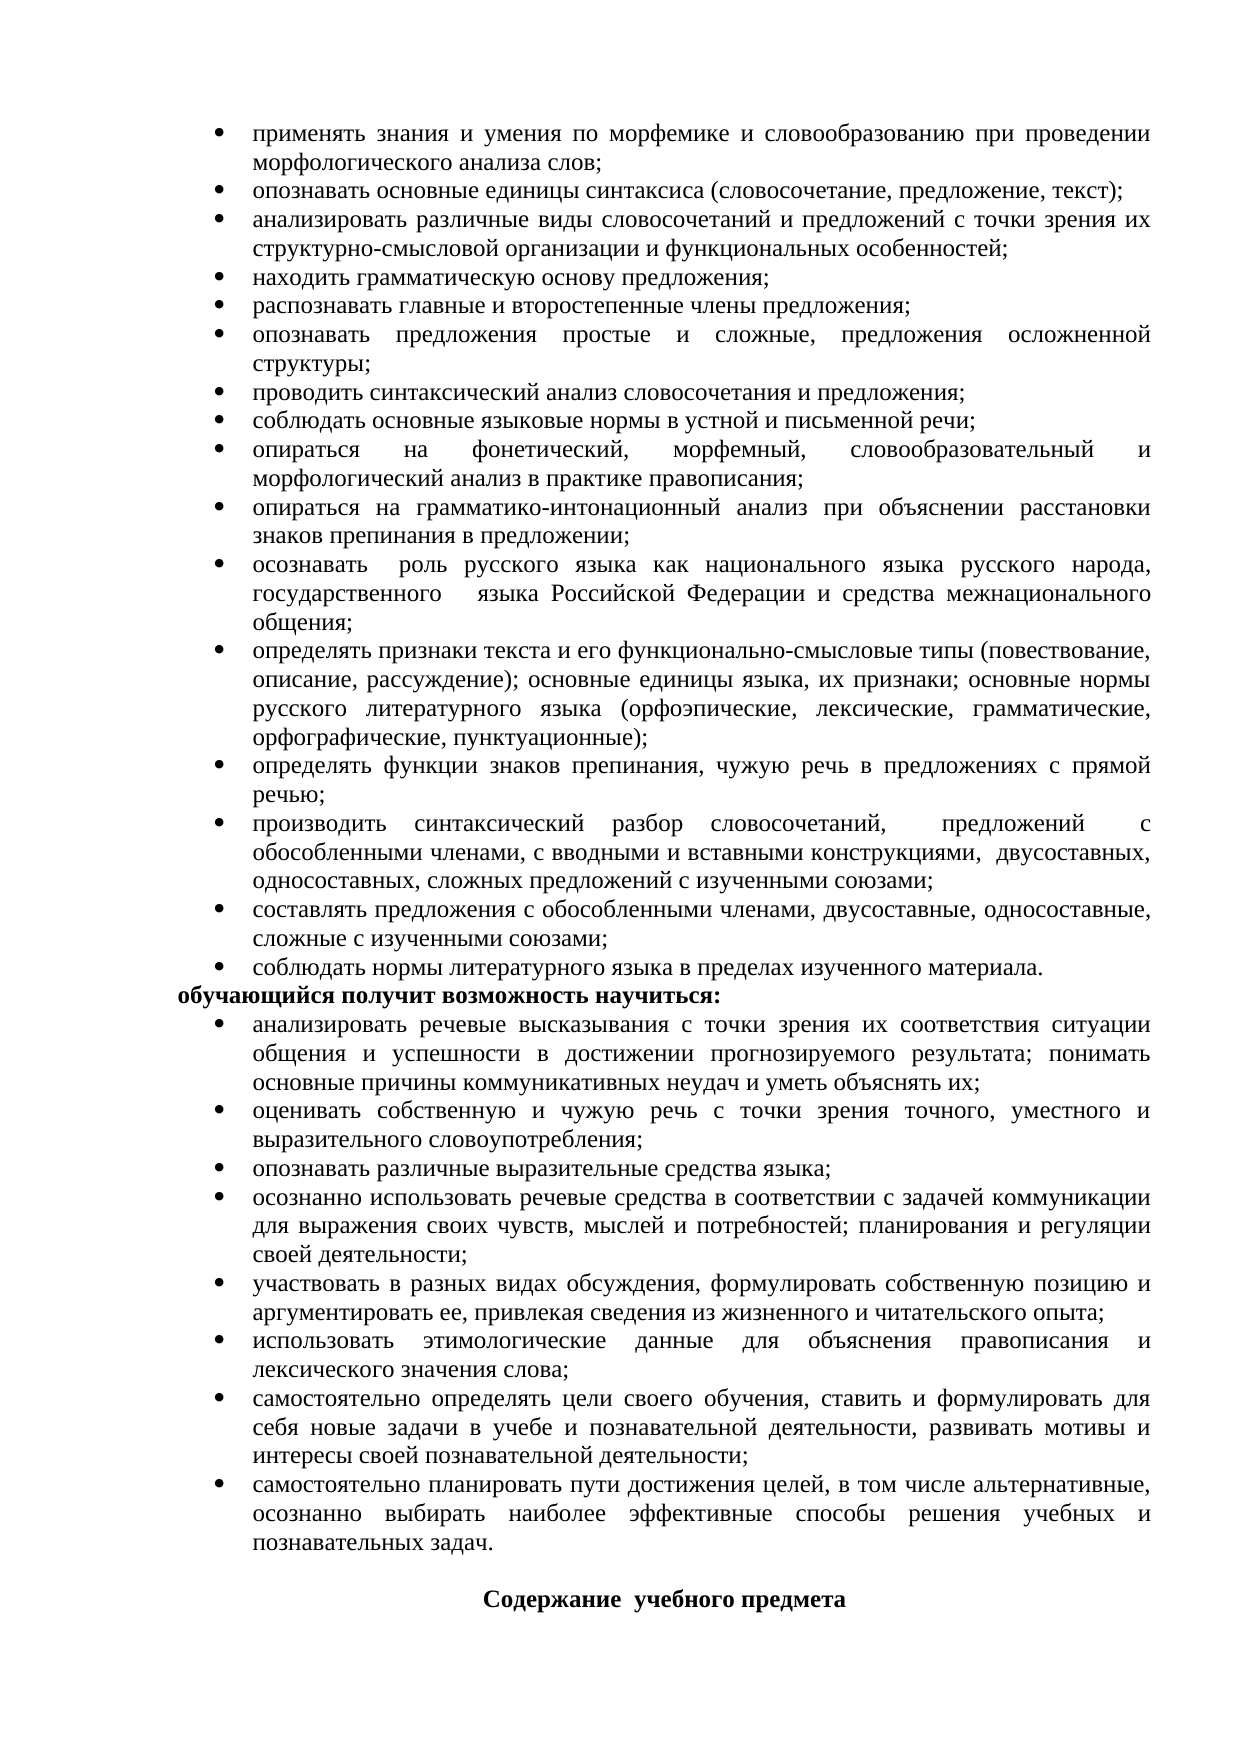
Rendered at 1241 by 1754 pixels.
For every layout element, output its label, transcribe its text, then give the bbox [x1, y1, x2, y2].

list опираться на фонетический, морфемный, словообразовательный и морфологический анализ в практике правописания; [215, 434, 1152, 492]
list находить грамматическую основу предложения; [215, 262, 1152, 291]
list применять знания и умения по морфемике и словообразованию при проведении морфологического анализа слов; [215, 118, 1152, 176]
list использовать этимологические данные для объяснения правописания и лексического значения слова; [215, 1326, 1152, 1383]
list оценивать собственную и чужую речь с точки зрения точного, уместного и выразительного словоупотребления; [215, 1096, 1152, 1153]
list опознавать предложения простые и сложные, предложения осложненной структуры; [215, 319, 1152, 377]
list соблюдать основные языковые нормы в устной и письменной речи; [215, 406, 1152, 434]
list опознавать основные единицы синтаксиса (словосочетание, предложение, текст); [215, 176, 1152, 204]
list анализировать различные виды словосочетаний и предложений с точки зрения их структурно-смысловой организации и функциональных особенностей; [215, 204, 1152, 262]
text обучающийся получит возможность научиться: [177, 981, 1152, 1009]
list осознавать роль русского языка как национального языка русского народа, государственного языка Российской Федерации и средства межнационального общения; [215, 549, 1152, 636]
list самостоятельно определять цели своего обучения, ставить и формулировать для себя новые задачи в учебе и познавательной деятельности, развивать мотивы и интересы своей познавательной деятельности; [215, 1383, 1152, 1469]
list производить синтаксический разбор словосочетаний, предложений с обособленными членами, с вводными и вставными конструкциями, двусоставных, односоставных, сложных предложений с изученными союзами; [215, 808, 1152, 894]
list определять функции знаков препинания, чужую речь в предложениях с прямой речью; [215, 751, 1152, 808]
list определять признаки текста и его функционально-смысловые типы (повествование, описание, рассуждение); основные единицы языка, их признаки; основные нормы русского литературного языка (орфоэпические, лексические, грамматические, орфографические, пунктуационные); [215, 636, 1152, 751]
list распознавать главные и второстепенные члены предложения; [215, 291, 1152, 319]
list самостоятельно планировать пути достижения целей, в том числе альтернативные, осознанно выбирать наиболее эффективные способы решения учебных и познавательных задач. [215, 1469, 1152, 1556]
list опираться на грамматико-интонационный анализ при объяснении расстановки знаков препинания в предложении; [215, 492, 1152, 549]
list анализировать речевые высказывания с точки зрения их соответствия ситуации общения и успешности в достижении прогнозируемого результата; понимать основные причины коммуникативных неудач и уметь объяснять их; [215, 1009, 1152, 1096]
list проводить синтаксический анализ словосочетания и предложения; [215, 377, 1152, 406]
list участвовать в разных видах обсуждения, формулировать собственную позицию и аргументировать ее, привлекая сведения из жизненного и читательского опыта; [215, 1268, 1152, 1326]
list осознанно использовать речевые средства в соответствии с задачей коммуникации для выражения своих чувств, мыслей и потребностей; планирования и регуляции своей деятельности; [215, 1182, 1152, 1268]
text Содержание учебного предмета [177, 1584, 1152, 1613]
list опознавать различные выразительные средства языка; [215, 1153, 1152, 1182]
list составлять предложения с обособленными членами, двусоставные, односоставные, сложные с изученными союзами; [215, 894, 1152, 952]
list соблюдать нормы литературного языка в пределах изученного материала. [215, 952, 1152, 981]
